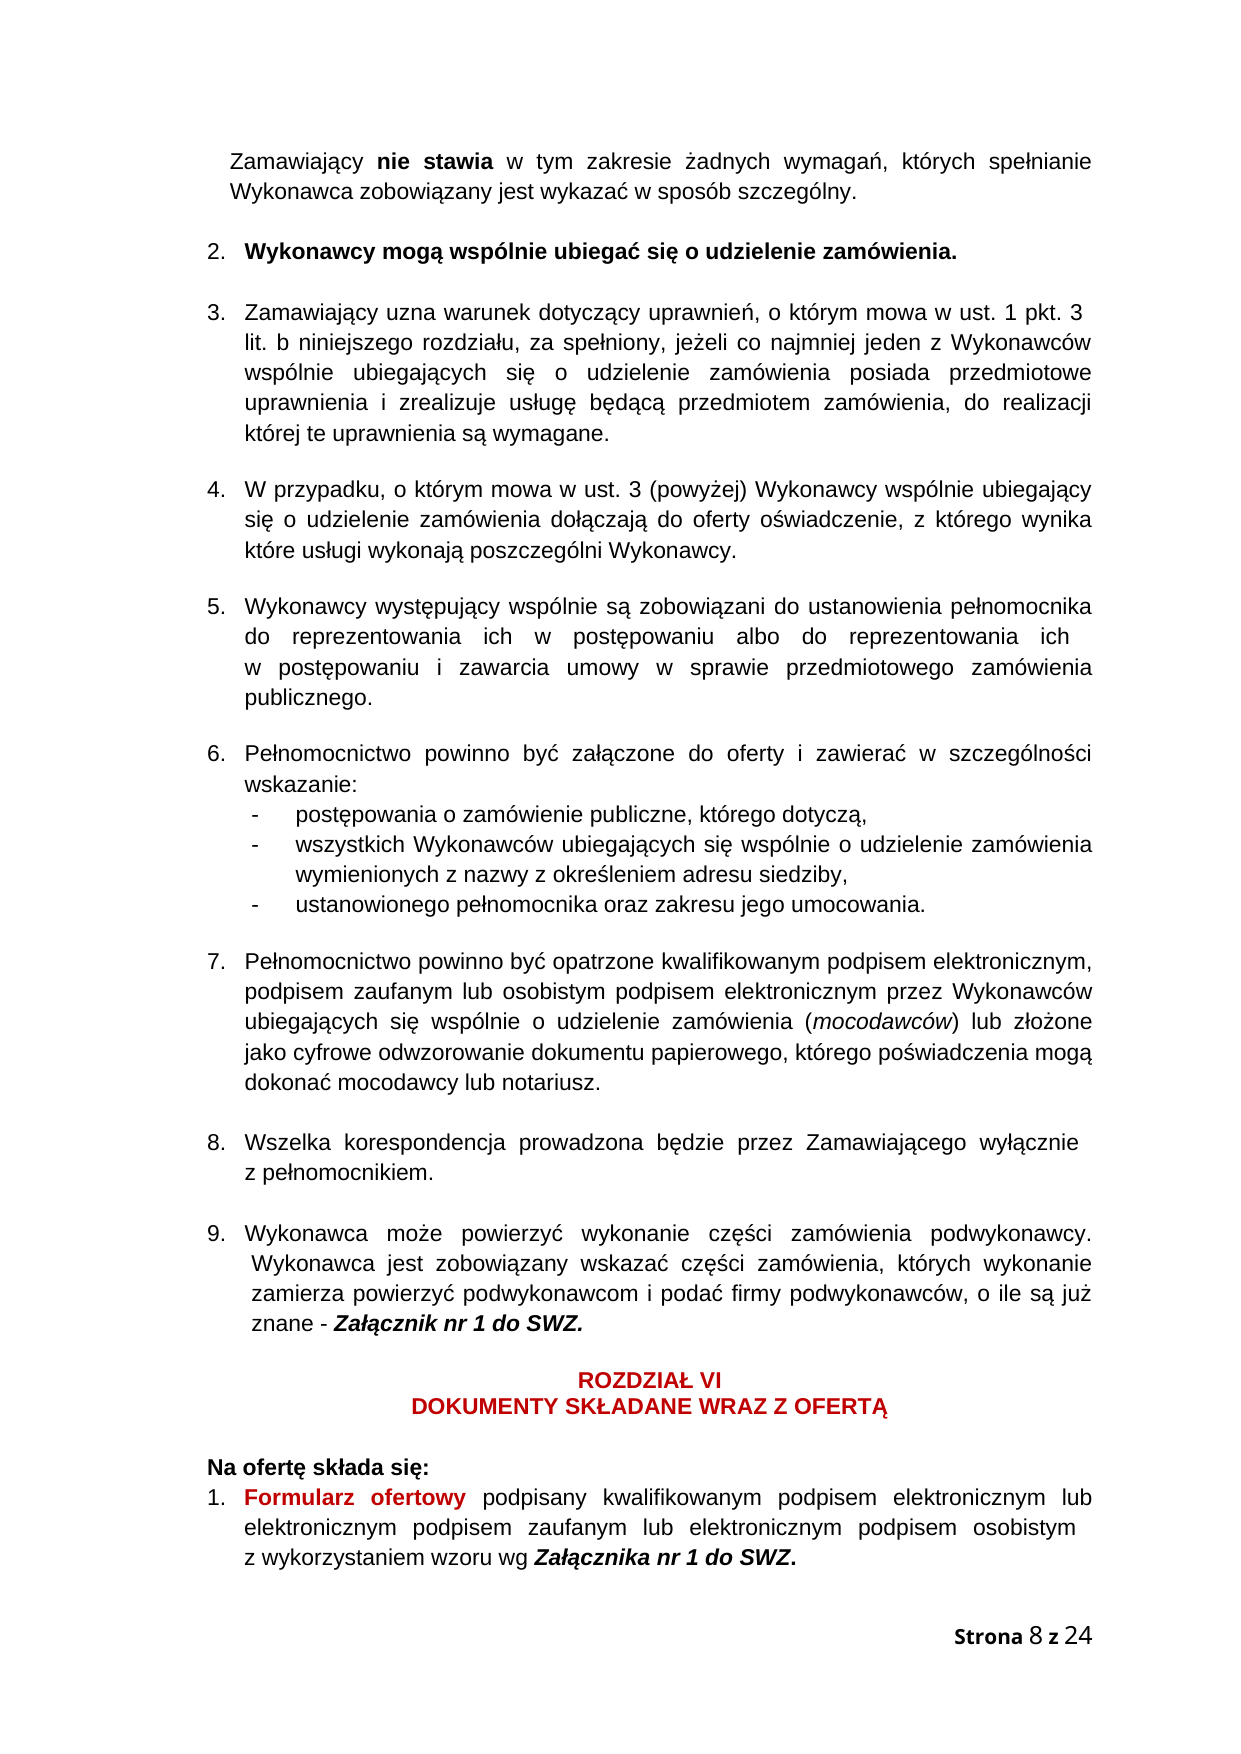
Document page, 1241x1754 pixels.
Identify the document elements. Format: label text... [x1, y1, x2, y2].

list Wszelka korespondencja prowadzona będzie przez Zamawiającego wyłącznie z pełnomocnikiem. [207, 1129, 1092, 1186]
list W przypadku, o którym mowa w ust. 3 (powyżej) Wykonawcy wspólnie ubiegający się o udzielenie zamówienia dołączają do oferty oświadczenie, z którego wynika które usługi wykonają poszczególni Wykonawcy. [207, 476, 1092, 563]
title Na ofertę składa się: [207, 1454, 1092, 1480]
list Formularz ofertowy podpisany kwalifikowanym podpisem elektronicznym lub elektronicznym podpisem zaufanym lub elektronicznym podpisem osobistym z wykorzystaniem wzoru wg Załącznika nr 1 do SWZ. [207, 1484, 1092, 1571]
list postępowania o zamówienie publiczne, którego dotyczą, [251, 801, 1092, 827]
title DOKUMENTY SKŁADANE WRAZ Z OFERTĄ [207, 1393, 1092, 1420]
text Zamawiający nie stawia w tym zakresie żadnych wymagań, których spełnianie Wykonawca zobowiązany jest wykazać w sposób szczególny. [229, 148, 1092, 204]
title ROZDZIAŁ VI [207, 1367, 1092, 1393]
list ustanowionego pełnomocnika oraz zakresu jego umocowania. [251, 891, 1092, 918]
list Wykonawcy występujący wspólnie są zobowiązani do ustanowienia pełnomocnika do reprezentowania ich w postępowaniu albo do reprezentowania ich w postępowaniu i zawarcia umowy w sprawie przedmiotowego zamówienia publicznego. [207, 593, 1092, 710]
list Pełnomocnictwo powinno być opatrzone kwalifikowanym podpisem elektronicznym, podpisem zaufanym lub osobistym podpisem elektronicznym przez Wykonawców ubiegających się wspólnie o udzielenie zamówienia (mocodawców) lub złożone jako cyfrowe odwzorowanie dokumentu papierowego, którego poświadczenia mogą dokonać mocodawcy lub notariusz. [207, 948, 1092, 1095]
list Zamawiający uzna warunek dotyczący uprawnień, o którym mowa w ust. 1 pkt. 3 lit. b niniejszego rozdziału, za spełniony, jeżeli co najmniej jeden z Wykonawców wspólnie ubiegających się o udzielenie zamówienia posiada przedmiotowe uprawnienia i zrealizuje usługę będącą przedmiotem zamówienia, do realizacji której te uprawnienia są wymagane. [207, 299, 1092, 446]
list wszystkich Wykonawców ubiegających się wspólnie o udzielenie zamówienia wymienionych z nazwy z określeniem adresu siedziby, [251, 831, 1092, 887]
list Wykonawca może powierzyć wykonanie części zamówienia podwykonawcy. Wykonawca jest zobowiązany wskazać części zamówienia, których wykonanie zamierza powierzyć podwykonawcom i podać firmy podwykonawców, o ile są już znane - Załącznik nr 1 do SWZ. [207, 1220, 1092, 1337]
list Wykonawcy mogą wspólnie ubiegać się o udzielenie zamówienia. [207, 238, 1092, 265]
list Pełnomocnictwo powinno być załączone do oferty i zawierać w szczególności wskazanie: [207, 740, 1092, 797]
